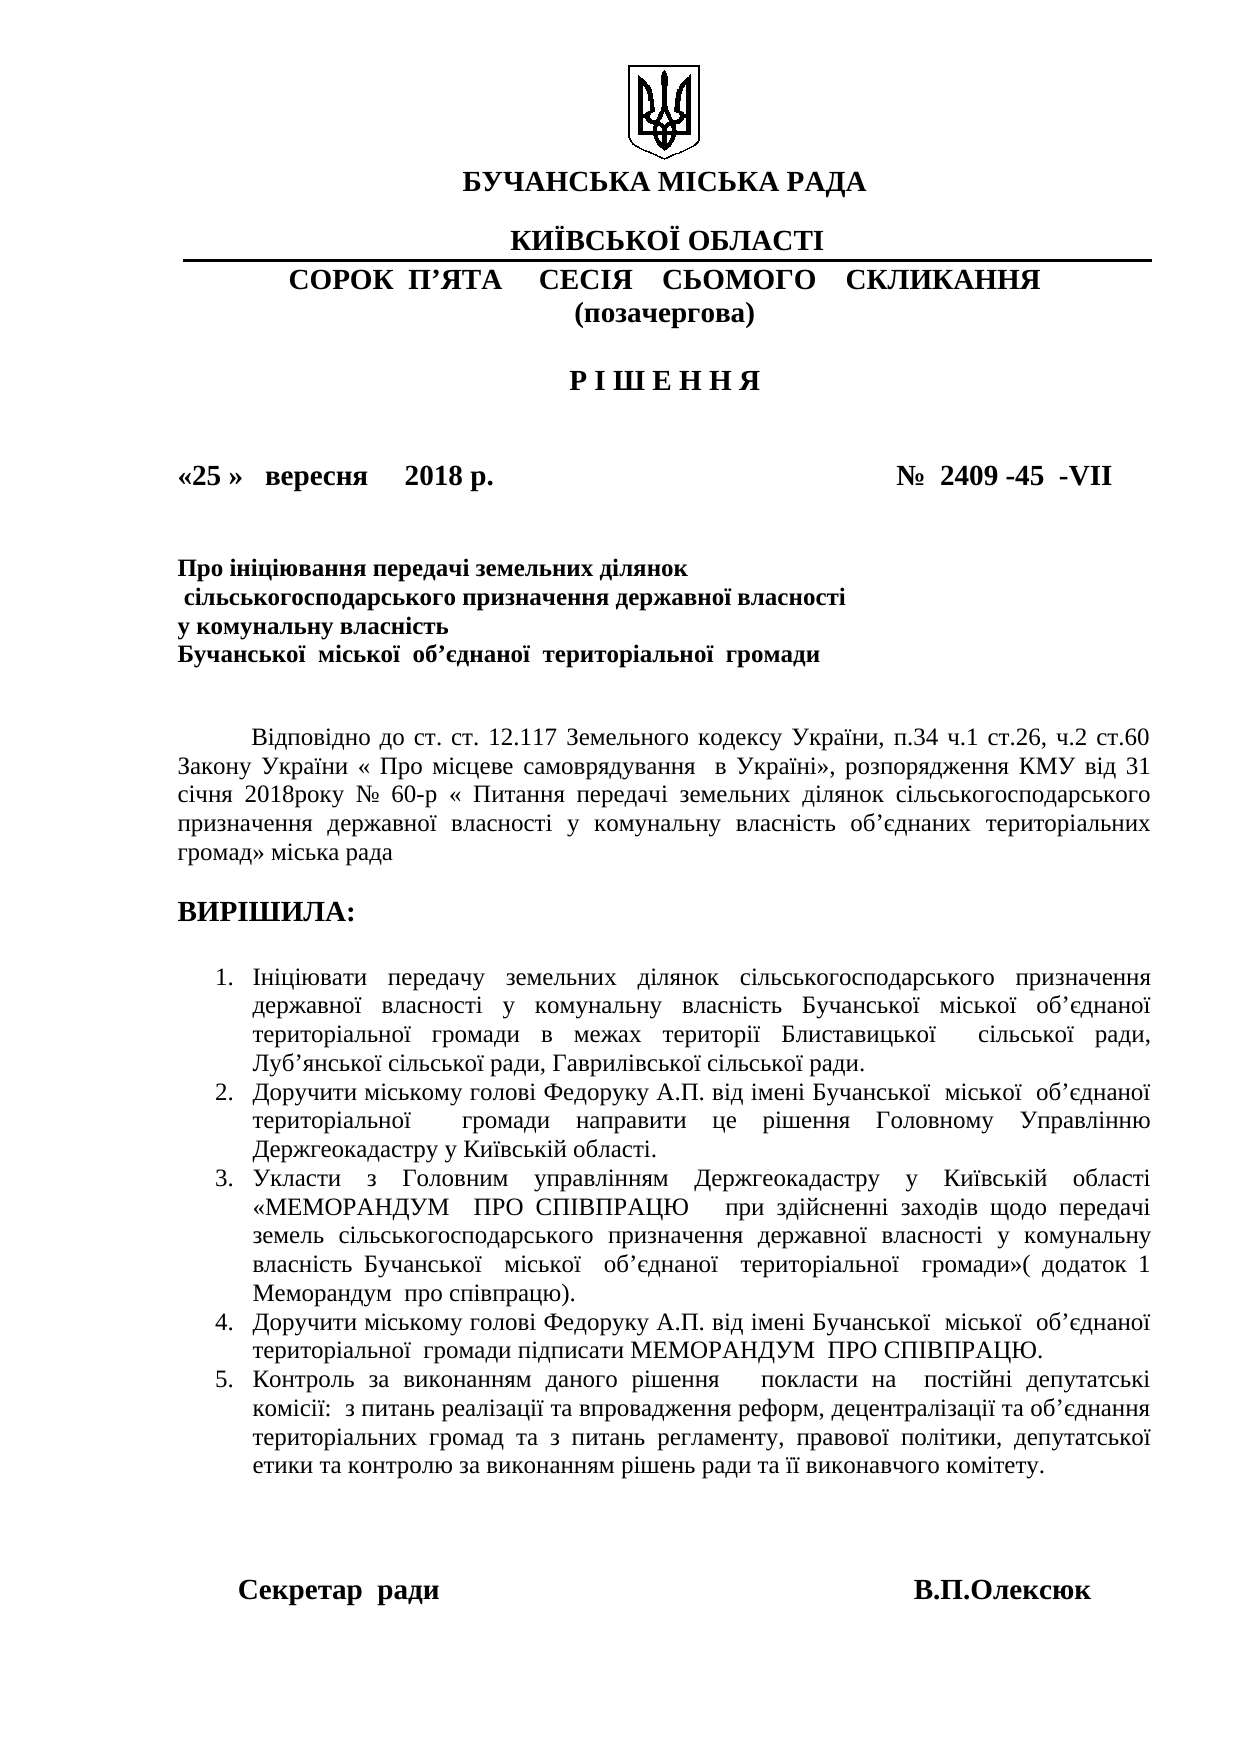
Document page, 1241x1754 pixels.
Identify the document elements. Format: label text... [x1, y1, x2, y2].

text ВИРІШИЛА: [177, 894, 1152, 928]
list Доручити міському голові Федоруку А.П. від імені Бучанської міської об’єднаної територіальної громади направити це рішення Головному Управлінню Держгеокадастру у Київській області. [215, 1077, 1152, 1163]
text сільськогосподарського призначення державної власності [177, 582, 1152, 611]
text Відповідно до ст. ст. 12.117 Земельного кодексу України, п.34 ч.1 ст.26, ч.2 ст.60 Закону України « Про місцеве самоврядування в Україні», розпорядження КМУ від 31 січня 2018року № 60-р « Питання передачі земельних ділянок сільськогосподарського призначення державної власності у комунальну власність об’єднаних територіальних громад» міська рада [177, 722, 1152, 866]
text Секретар ради В.П.Олексюк [177, 1572, 1152, 1606]
list Контроль за виконанням даного рішення покласти на постійні депутатські комісії: з питань реалізації та впровадження реформ, децентралізації та об’єднання територіальних громад та з питань регламенту, правової політики, депутатської етики та контролю за виконанням рішень ради та її виконавчого комітету. [215, 1364, 1152, 1479]
text Бучанської міської об’єднаної територіальної громади [177, 639, 1152, 668]
text Про ініціювання передачі земельних ділянок [177, 553, 1152, 582]
subtitle «25 » вересня 2018 р. № 2409 -45 -VІІ [177, 458, 1152, 491]
subtitle КИЇВСЬКОЇ ОБЛАСТІ [183, 223, 1152, 259]
list Доручити міському голові Федоруку А.П. від імені Бучанської міської об’єднаної територіальної громади підписати МЕМОРАНДУМ ПРО СПІВПРАЦЮ. [215, 1307, 1152, 1364]
text СОРОК П’ЯТА СЕСІЯ СЬОМОГО СКЛИКАННЯ [177, 262, 1152, 296]
text (позачергова) [177, 296, 1152, 329]
list Ініціювати передачу земельних ділянок сільськогосподарського призначення державної власності у комунальну власність Бучанської міської об’єднаної територіальної громади в межах території Блиставицької сільської ради, Луб’янської сільської ради, Гаврилівської сільської ради. [215, 962, 1152, 1077]
text у комунальну власність [177, 611, 1152, 639]
text БУЧАНСЬКА МІСЬКА РАДА [177, 164, 1152, 197]
list Укласти з Головним управлінням Держгеокадастру у Київській області «МЕМОРАНДУМ ПРО СПІВПРАЦЮ при здійсненні заходів щодо передачі земель сільськогосподарського призначення державної власності у комунальну власність Бучанської міської об’єднаної територіальної громади»( додаток 1 Меморандум про співпрацю). [215, 1163, 1152, 1307]
subtitle Р І Ш Е Н Н Я [177, 363, 1152, 396]
